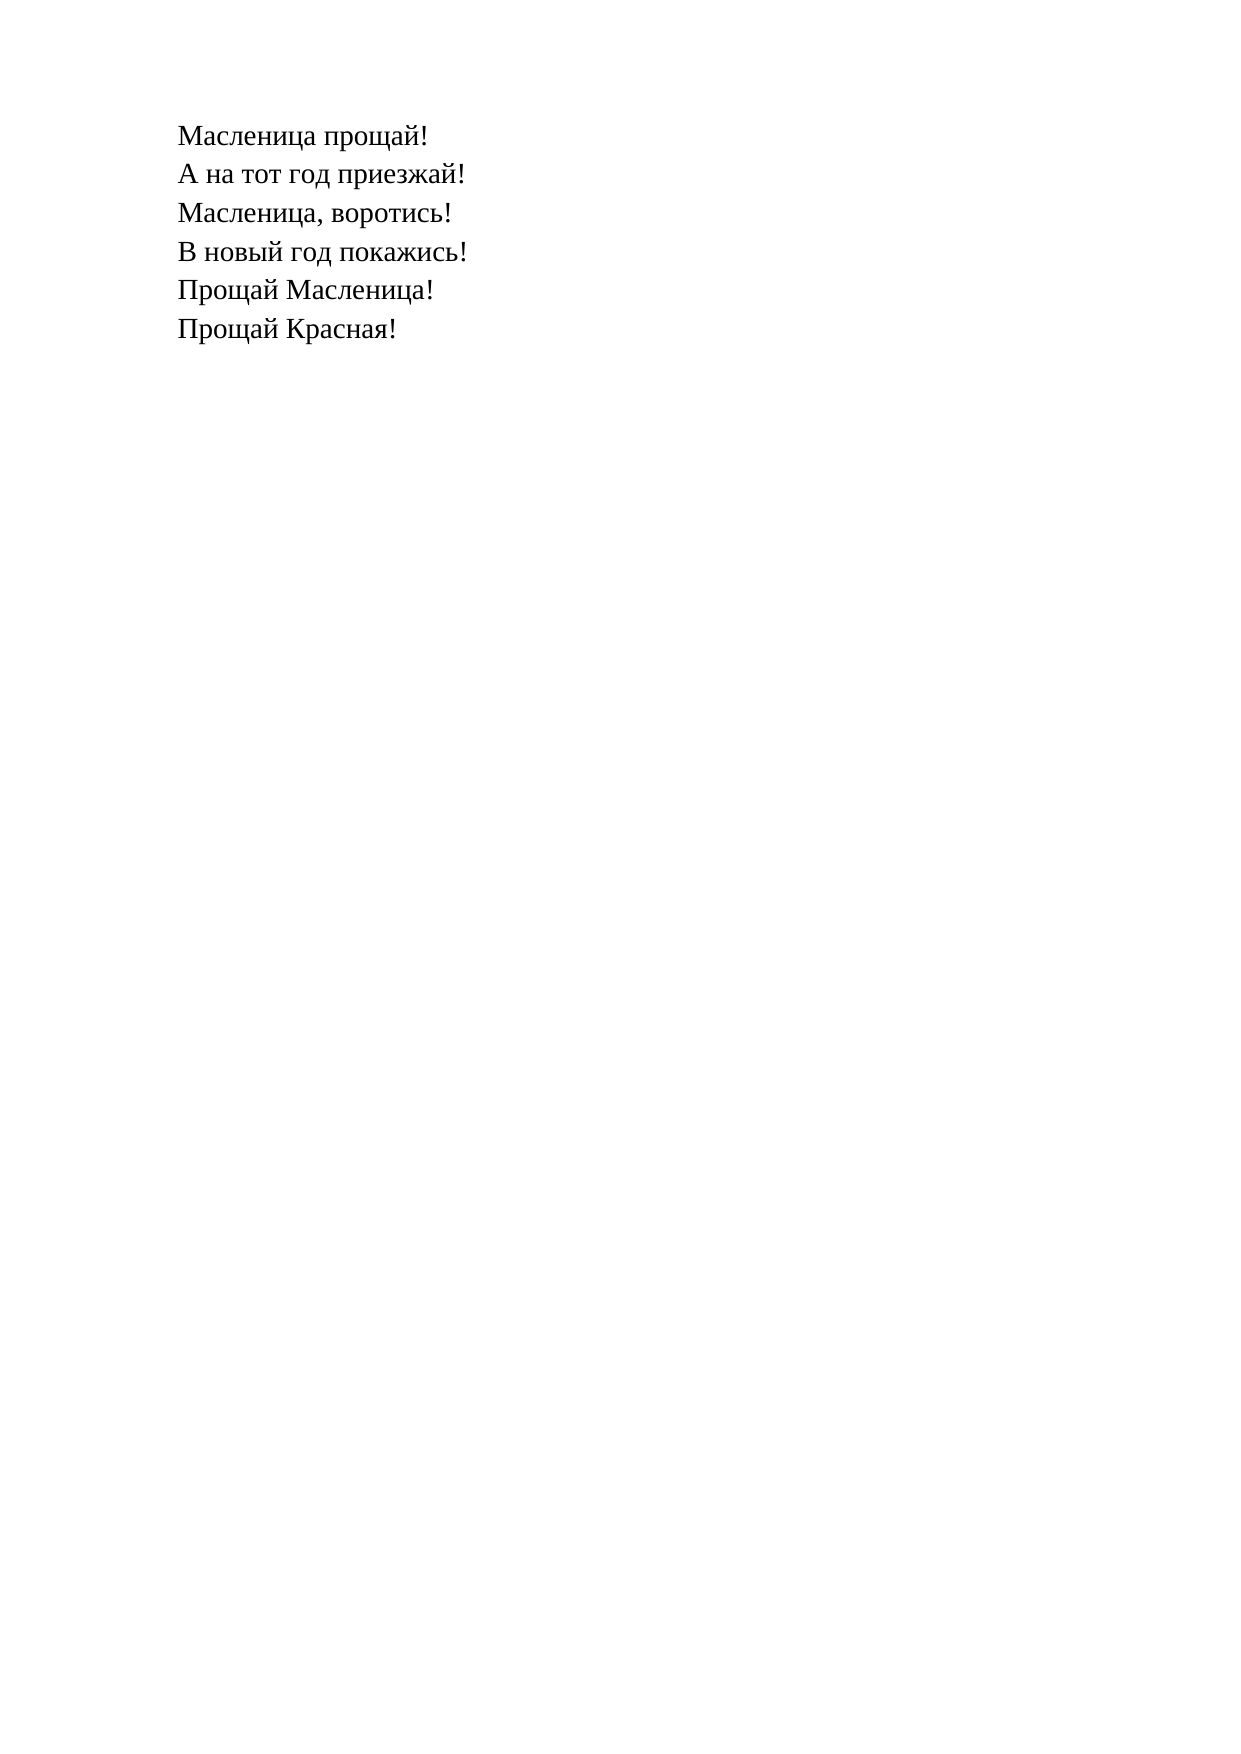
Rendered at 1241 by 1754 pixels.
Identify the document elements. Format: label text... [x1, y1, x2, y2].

text Масленица прощай! А на тот год приезжай! Масленица, воротись! В новый год покажись! Прощай Масленица! Прощай Красная! [177, 118, 1152, 344]
